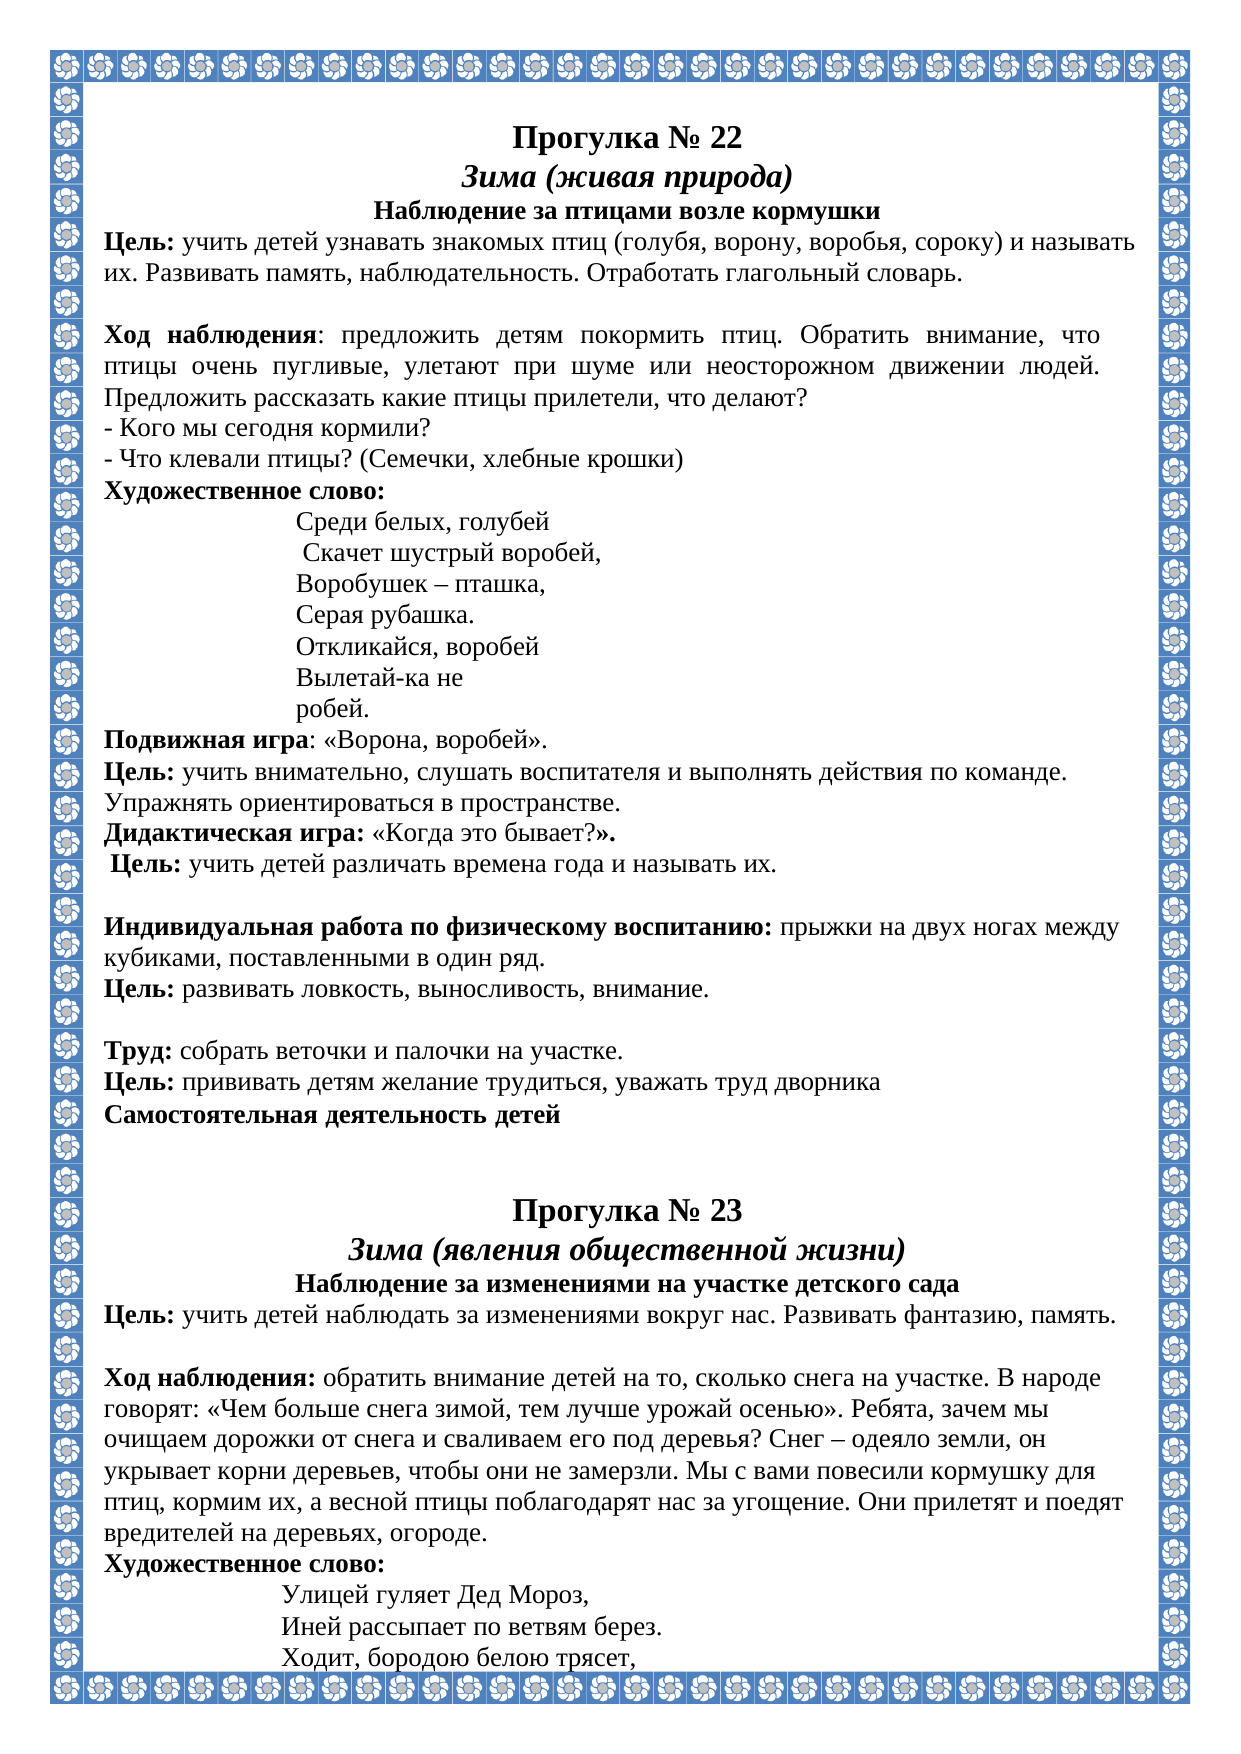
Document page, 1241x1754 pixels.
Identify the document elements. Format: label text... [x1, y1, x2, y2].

text Среди белых, голубей [296, 506, 1163, 536]
text Скачет шустрый воробей, Воробушек – пташка, [296, 536, 648, 599]
text Цель: прививать детям желание трудиться, уважать труд дворника [103, 1066, 1163, 1097]
list Что клевали птицы? (Семечки, хлебные крошки) [103, 443, 1163, 474]
subtitle Художественное слово: [103, 1548, 1163, 1579]
text Ход наблюдения: обратить внимание детей на то, сколько снега на участке. В народе говорят: «Чем больше снега зимой, тем лучше урожай осенью». Ребята, зачем мы [103, 1361, 1163, 1423]
subtitle Наблюдение за птицами возле кормушки [373, 194, 1163, 225]
text укрывает корни деревьев, чтобы они не замерзли. Мы с вами повесили кормушку для птиц, кормим их, а весной птицы поблагодарят нас за угощение. Они прилетят и поедят вредителей на деревьях, огороде. [103, 1454, 1138, 1548]
subtitle Наблюдение за изменениями на участке детского сада [295, 1268, 1163, 1299]
text Самостоятельная деятельность детей [103, 1098, 1163, 1129]
text Ход наблюдения: предложить детям покормить птиц. Обратить внимание, что птицы очень пугливые, улетают при шуме или неосторожном движении людей. Предложить рассказать какие птицы прилетели, что делают? [103, 318, 1101, 412]
text Цель: учить детей наблюдать за изменениями вокруг нас. Развивать фантазию, память. [103, 1299, 1163, 1329]
text очищаем дорожки от снега и сваливаем его под деревья? Снег – одеяло земли, он [103, 1423, 1163, 1454]
text Цель: развивать ловкость, выносливость, внимание. [103, 973, 1163, 1004]
subtitle Зима (живая природа) [92, 156, 1163, 194]
subtitle Прогулка № 22 [92, 118, 1163, 156]
text Индивидуальная работа по физическому воспитанию: прыжки на двух ногах между кубиками, поставленными в один ряд. [103, 910, 1163, 972]
text Труд: собрать веточки и палочки на участке. [103, 1035, 1163, 1066]
picture [50, 50, 1191, 1704]
text Откликайся, воробей Вылетай-ка не робей. [296, 630, 544, 723]
subtitle Зима (явления общественной жизни) [92, 1229, 1162, 1268]
text Подвижная игра: «Ворона, воробей». [103, 723, 1163, 754]
text Серая рубашка. [296, 599, 1163, 630]
text Улицей гуляет Дед Мороз, [281, 1579, 1163, 1610]
text Иней рассыпает по ветвям берез. Ходит, бородою белою трясет, [281, 1610, 705, 1672]
text Дидактическая игра: «Когда это бывает?». [103, 817, 1163, 848]
text Цель: учить детей различать времена года и называть их. [110, 848, 1163, 879]
text Цель: учить внимательно, слушать воспитателя и выполнять действия по команде. Упражнять ориентироваться в пространстве. [103, 754, 1163, 817]
list Кого мы сегодня кормили? [103, 412, 1163, 443]
subtitle Прогулка № 23 [92, 1191, 1163, 1229]
subtitle Художественное слово: [103, 475, 1163, 506]
text Цель: учить детей узнавать знакомых птиц (голубя, ворону, воробья, сороку) и называть их. Развивать память, наблюдательность. Отработать глагольный словарь. [103, 225, 1138, 288]
